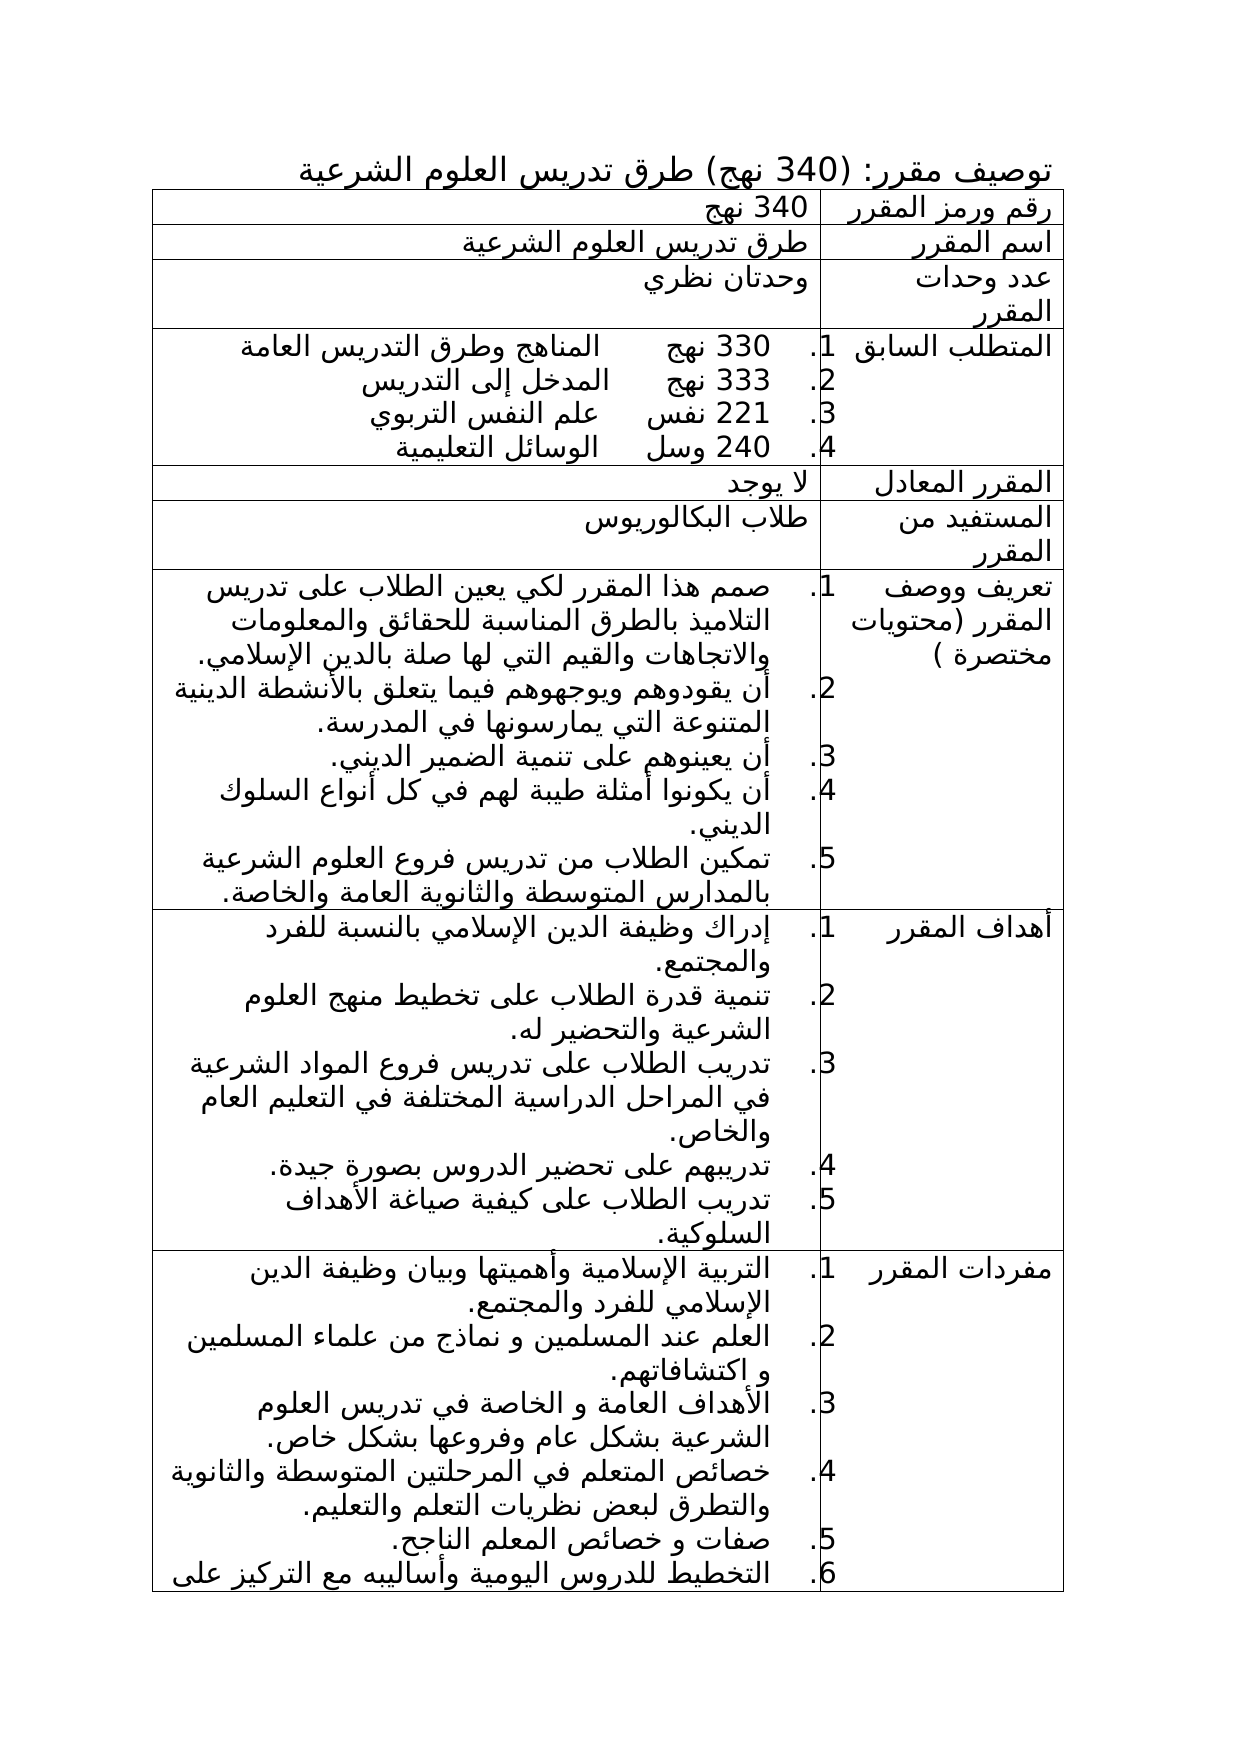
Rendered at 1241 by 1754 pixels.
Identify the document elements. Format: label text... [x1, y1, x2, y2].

table_cell تعريف ووصف المقرر (محتويات مختصرة ) [821, 570, 1063, 909]
table_cell المقرر المعادل [821, 466, 1063, 500]
table_cell مفردات المقرر [821, 1251, 1063, 1591]
table_cell وحدتان نظري [153, 260, 820, 328]
table_header 340 نهج [153, 190, 820, 224]
table_cell طلاب البكالوريوس [153, 501, 820, 569]
text توصيف مقرر: (340 نهج) طرق تدريس العلوم الشرعية [187, 150, 1053, 189]
table_cell لا يوجد [153, 466, 820, 500]
table_cell 330 نهج المناهج وطرق التدريس العامة 333 نهج المدخل إلى التدريس 221 نفس علم النفس التربوي 240 وسل الوسائل التعليمية [153, 329, 820, 465]
table_cell صمم هذا المقرر لكي يعين الطلاب على تدريس التلاميذ بالطرق المناسبة للحقائق والمعلومات والاتجاهات والقيم التي لها صلة بالدين الإسلامي. أن يقودوهم ويوجهوهم فيما يتعلق بالأنشطة الدينية المتنوعة التي يمارسونها في المدرسة. أن يعينوهم على تنمية الضمير الديني. أن يكونوا أمثلة طيبة لهم في كل أنواع السلوك الديني. تمكين الطلاب من تدريس فروع العلوم الشرعية بالمدارس المتوسطة والثانوية العامة والخاصة. [153, 570, 820, 909]
table_cell أهداف المقرر [821, 910, 1063, 1250]
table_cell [153, 1251, 820, 1591]
table_cell إدراك وظيفة الدين الإسلامي بالنسبة للفرد والمجتمع. تنمية قدرة الطلاب على تخطيط منهج العلوم الشرعية والتحضير له. تدريب الطلاب على تدريس فروع المواد الشرعية في المراحل الدراسية المختلفة في التعليم العام والخاص. تدريبهم على تحضير الدروس بصورة جيدة. تدريب الطلاب على كيفية صياغة الأهداف السلوكية. [153, 910, 820, 1250]
table_cell طرق تدريس العلوم الشرعية [153, 225, 820, 259]
table_header رقم ورمز المقرر [821, 190, 1063, 224]
table_cell المتطلب السابق [821, 329, 1063, 465]
table_cell اسم المقرر [821, 225, 1063, 259]
table_cell المستفيد من المقرر [821, 501, 1063, 569]
table_cell عدد وحدات المقرر [821, 260, 1063, 328]
